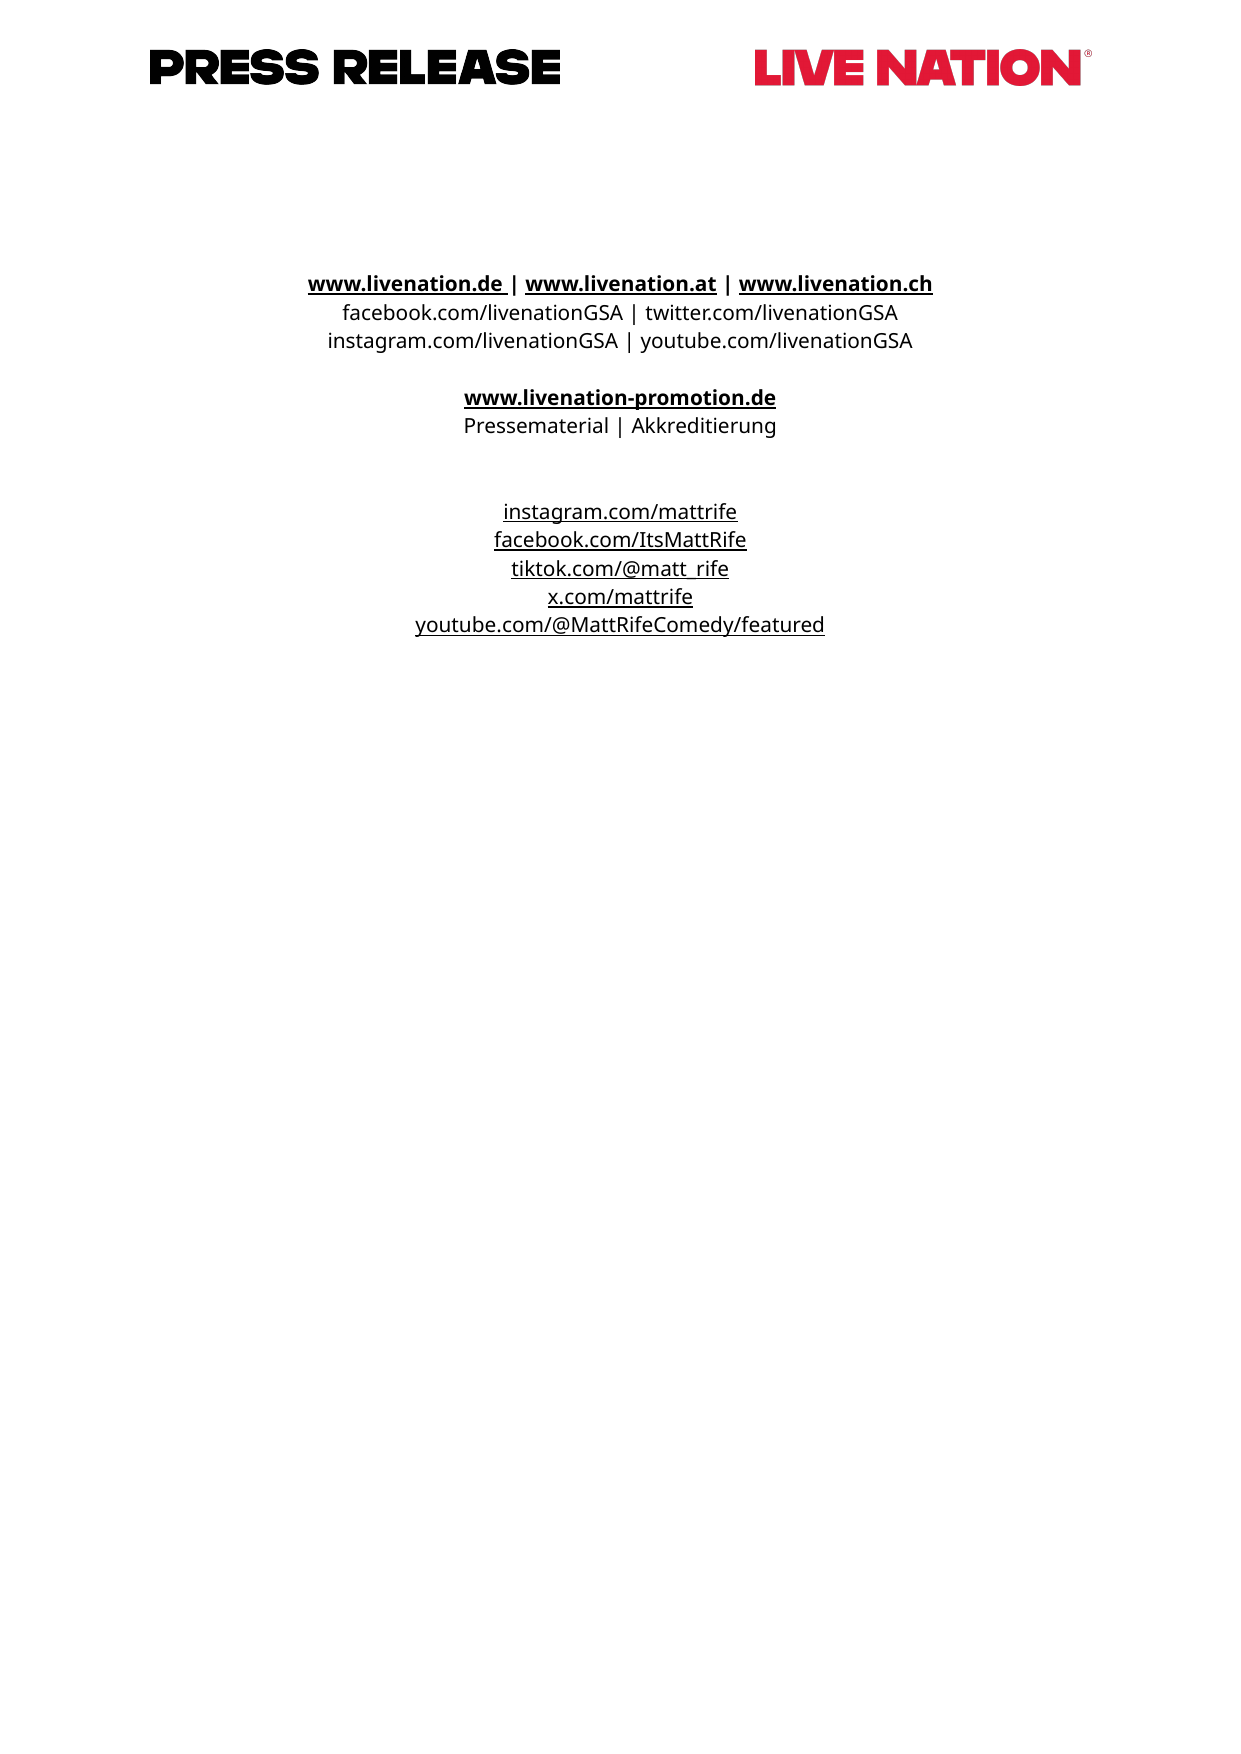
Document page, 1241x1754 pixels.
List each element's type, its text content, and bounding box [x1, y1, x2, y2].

text www.livenation-promotion.de [150, 383, 1090, 412]
text x.com/mattrife youtube.com/@MattRifeComedy/featured [150, 582, 1090, 639]
text instagram.com/livenationGSA | youtube.com/livenationGSA [150, 326, 1090, 355]
picture [150, 49, 560, 85]
text Pressematerial | Akkreditierung [150, 412, 1090, 440]
text www.livenation.de | www.livenation.at | www.livenation.ch facebook.com/livenationGSA | twitter.com/livenationGSA [150, 269, 1090, 326]
text instagram.com/mattrife facebook.com/ItsMattRife tiktok.com/@matt_rife [150, 497, 1090, 582]
picture [755, 49, 1092, 86]
